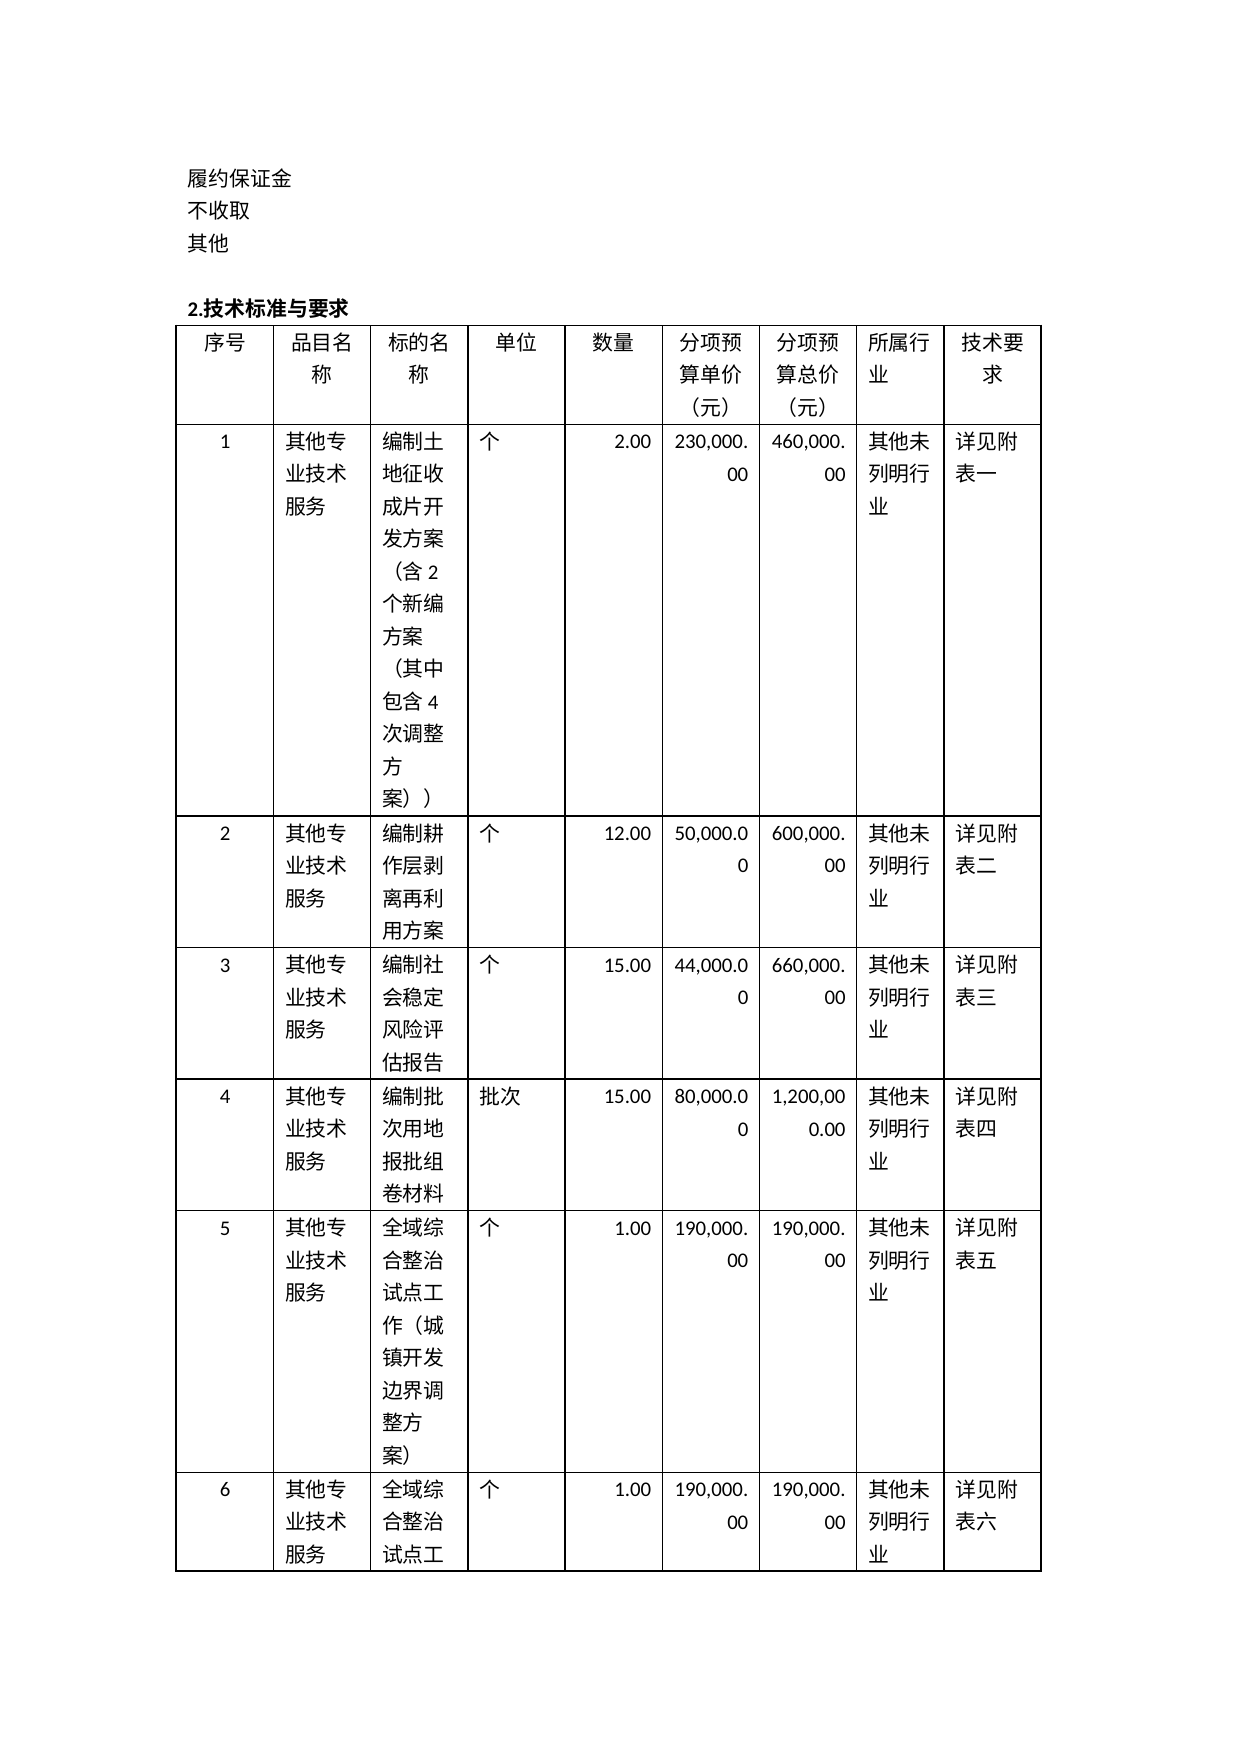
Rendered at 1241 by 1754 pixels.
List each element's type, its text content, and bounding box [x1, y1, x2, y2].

table_cell 1 [177, 425, 273, 815]
table_cell 全域综合整治试点工作（城镇开发边界调整方案） [371, 1211, 467, 1471]
table_cell 190,000.00 [760, 1473, 856, 1570]
table_cell 44,000.00 [663, 948, 759, 1078]
table_cell 15.00 [566, 948, 662, 1078]
table_cell 其他未列明行业 [857, 425, 943, 815]
table_cell 编制批次用地报批组卷材料 [371, 1080, 467, 1210]
table_cell 460,000.00 [760, 425, 856, 815]
table_cell 详见附表四 [945, 1080, 1040, 1210]
table_cell 190,000.00 [663, 1473, 759, 1570]
table_cell 详见附表五 [945, 1211, 1040, 1471]
text 2.技术标准与要求 [187, 292, 1053, 324]
table_cell 1.00 [566, 1211, 662, 1471]
table_cell 批次 [469, 1080, 564, 1210]
table_cell 其他专业技术服务 [274, 1080, 370, 1210]
table_cell 2.00 [566, 425, 662, 815]
table_header 数量 [566, 326, 662, 423]
table_cell 15.00 [566, 1080, 662, 1210]
table_cell 其他未列明行业 [857, 817, 943, 947]
table_cell 编制土地征收成片开发方案（含2个新编方案（其中包含4次调整方案）） [371, 425, 467, 815]
table_cell 其他专业技术服务 [274, 425, 370, 815]
table_cell 其他专业技术服务 [274, 1211, 370, 1471]
table_cell 编制社会稳定风险评估报告 [371, 948, 467, 1078]
table_cell 4 [177, 1080, 273, 1210]
table_cell 其他未列明行业 [857, 1211, 943, 1471]
table_cell 详见附表一 [945, 425, 1040, 815]
table_cell 详见附表三 [945, 948, 1040, 1078]
table_header 单位 [469, 326, 564, 423]
table_cell 6 [177, 1473, 273, 1570]
table_cell 5 [177, 1211, 273, 1471]
table_header 标的名称 [371, 326, 467, 423]
table_cell 190,000.00 [663, 1211, 759, 1471]
table_cell 详见附表六 [945, 1473, 1040, 1570]
table_header 序号 [177, 326, 273, 423]
table_header 分项预算单价（元） [663, 326, 759, 423]
table_header 品目名称 [274, 326, 370, 423]
table_cell 个 [469, 817, 564, 947]
table_cell 其他专业技术服务 [274, 948, 370, 1078]
table_cell 编制耕作层剥离再利用方案 [371, 817, 467, 947]
table_header 所属行业 [857, 326, 943, 423]
table_header 技术要求 [945, 326, 1040, 423]
table_cell 80,000.00 [663, 1080, 759, 1210]
table_cell 600,000.00 [760, 817, 856, 947]
table_cell 50,000.00 [663, 817, 759, 947]
table_cell 其他专业技术服务 [274, 1473, 370, 1570]
table_cell 230,000.00 [663, 425, 759, 815]
table_cell 其他专业技术服务 [274, 817, 370, 947]
table_cell 其他未列明行业 [857, 948, 943, 1078]
table_cell 个 [469, 425, 564, 815]
table_cell 12.00 [566, 817, 662, 947]
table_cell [371, 1473, 467, 1570]
table_cell 个 [469, 1211, 564, 1471]
table_cell 2 [177, 817, 273, 947]
table_cell 其他未列明行业 [857, 1080, 943, 1210]
table_cell 3 [177, 948, 273, 1078]
table_cell 个 [469, 1473, 564, 1570]
table_cell 190,000.00 [760, 1211, 856, 1471]
table_cell 660,000.00 [760, 948, 856, 1078]
table_cell 1.00 [566, 1473, 662, 1570]
table_cell 1,200,000.00 [760, 1080, 856, 1210]
table_header 分项预算总价（元） [760, 326, 856, 423]
table_cell 个 [469, 948, 564, 1078]
table_cell 详见附表二 [945, 817, 1040, 947]
table_cell 其他未列明行业 [857, 1473, 943, 1570]
